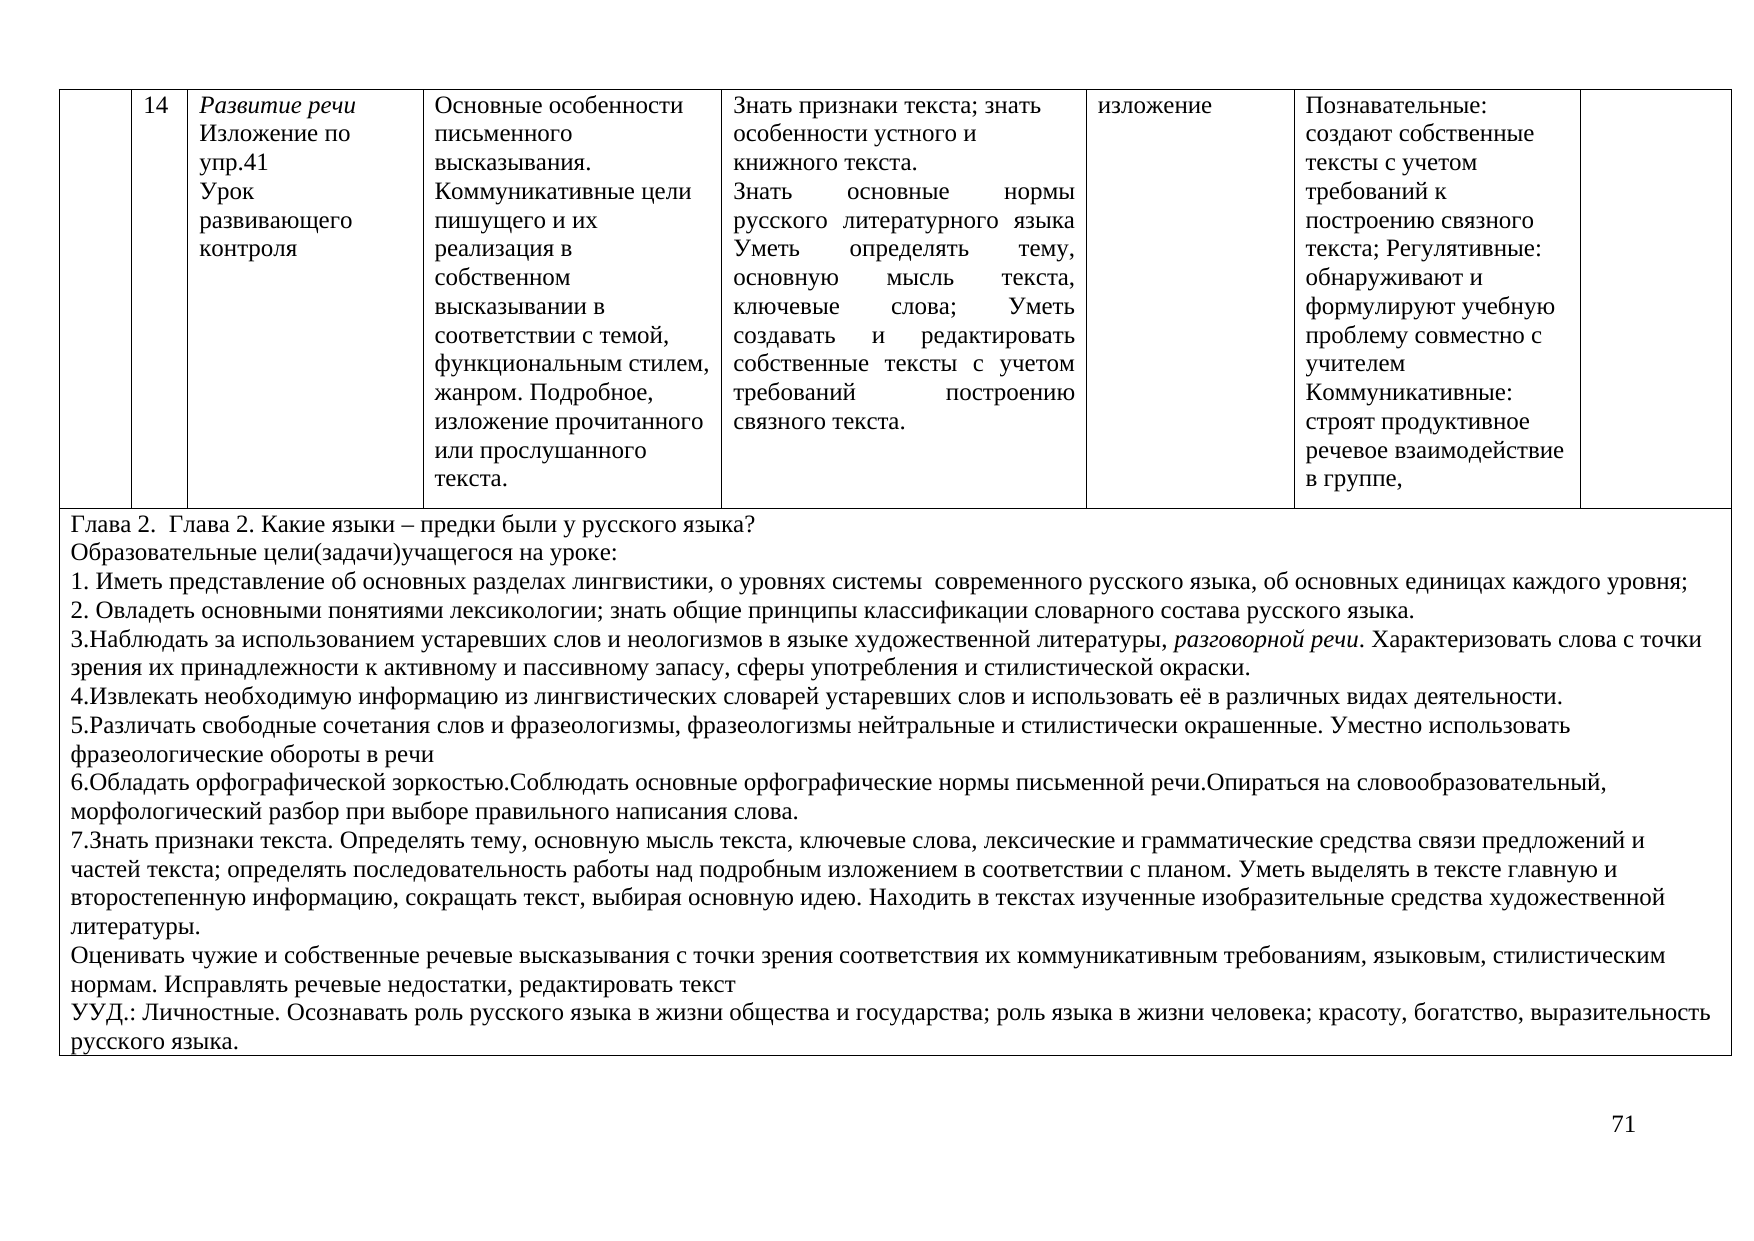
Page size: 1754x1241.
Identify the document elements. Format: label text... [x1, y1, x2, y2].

table_cell Знать признаки текста; знать особенности устного и книжного текста. Знать основные нормы русского литературного языка Уметь определять тему, основную мысль текста, ключевые слова; Уметь создавать и редактировать собственные тексты с учетом требований построению связного текста. [722, 90, 1086, 508]
table_cell Познавательные: создают собственные тексты с учетом требований к построению связного текста; Регулятивные: обнаруживают и формулируют учебную проблему совместно с учителем Коммуникативные: строят продуктивное речевое взаимодействие в группе, [1295, 90, 1580, 508]
table_cell [60, 90, 131, 508]
table_cell 14 [132, 90, 187, 508]
table_cell изложение [1087, 90, 1294, 508]
table_cell Развитие речи Изложение по упр.41 Урок развивающего контроля [188, 90, 423, 508]
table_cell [60, 509, 1731, 1055]
table_cell [1581, 90, 1731, 508]
table_cell Основные особенности письменного высказывания. Коммуникативные цели пишущего и их реализация в собственном высказывании в соответствии с темой, функциональным стилем, жанром. Подробное, изложение прочитанного или прослушанного текста. [424, 90, 721, 508]
